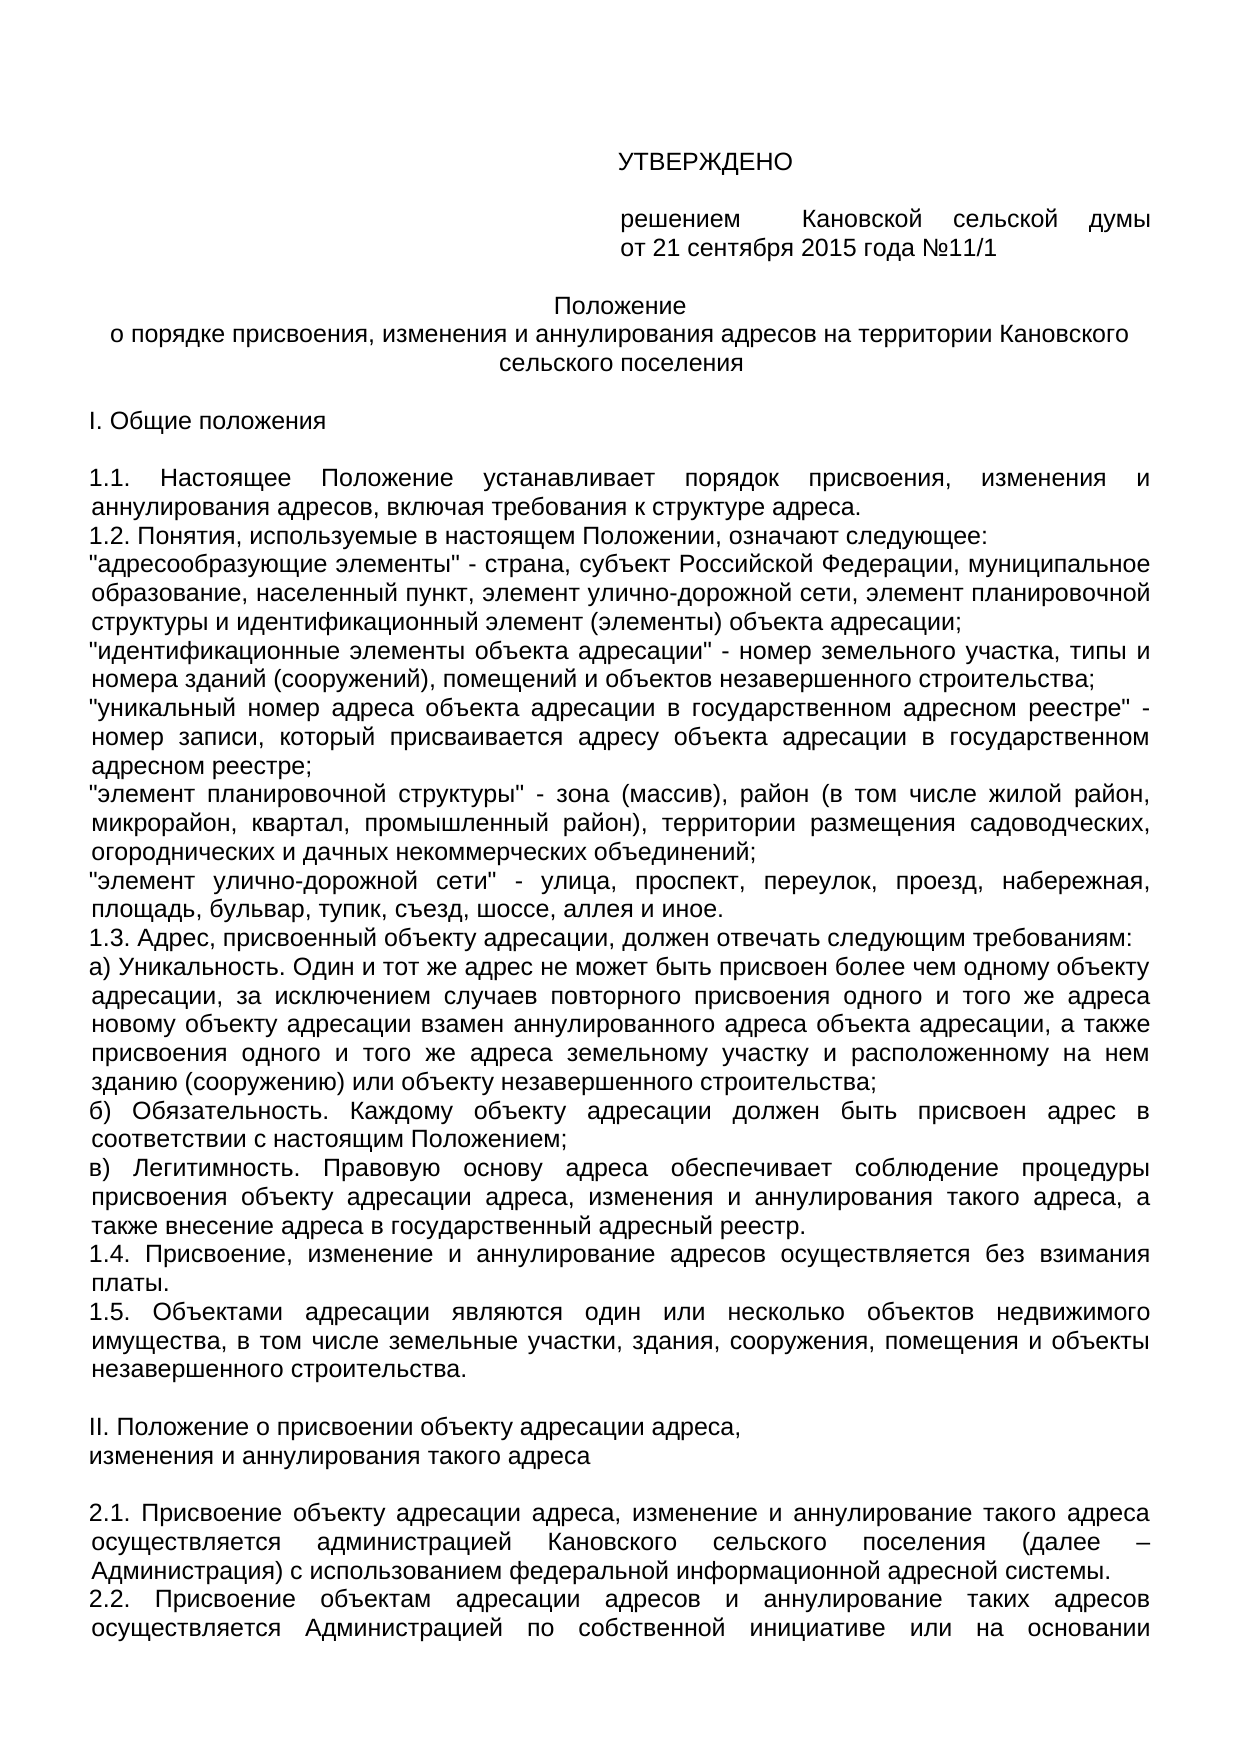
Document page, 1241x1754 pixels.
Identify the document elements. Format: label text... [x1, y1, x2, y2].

text Положение [89, 291, 1152, 319]
text 1.1. Настоящее Положение устанавливает порядок присвоения, изменения и аннулирования адресов, включая требования к структуре адреса. [89, 463, 1152, 521]
text решением Кановской сельской думы от 21 сентября 2015 года №11/1 [618, 176, 1152, 262]
text УТВЕРЖДЕНО [618, 147, 1152, 176]
text "элемент улично-дорожной сети" - улица, проспект, переулок, проезд, набережная, площадь, бульвар, тупик, съезд, шоссе, аллея и иное. [89, 866, 1152, 923]
text "идентификационные элементы объекта адресации" - номер земельного участка, типы и номера зданий (сооружений), помещений и объектов незавершенного строительства; [89, 636, 1152, 693]
text 1.3. Адрес, присвоенный объекту адресации, должен отвечать следующим требованиям: [89, 923, 1152, 952]
text "адресообразующие элементы" - страна, субъект Российской Федерации, муниципальное образование, населенный пункт, элемент улично-дорожной сети, элемент планировочной структуры и идентификационный элемент (элементы) объекта адресации; [89, 549, 1152, 636]
text "элемент планировочной структуры" - зона (массив), район (в том числе жилой район, микрорайон, квартал, промышленный район), территории размещения садоводческих, огороднических и дачных некоммерческих объединений; [89, 779, 1152, 866]
text о порядке присвоения, изменения и аннулирования адресов на территории Кановского сельского поселения [89, 319, 1152, 377]
text б) Обязательность. Каждому объекту адресации должен быть присвоен адрес в соответствии с настоящим Положением; [89, 1096, 1152, 1153]
text II. Положение о присвоении объекту адресации адреса, [89, 1412, 1152, 1441]
text 1.2. Понятия, используемые в настоящем Положении, означают следующее: [89, 521, 1152, 549]
text "уникальный номер адреса объекта адресации в государственном адресном реестре" - номер записи, который присваивается адресу объекта адресации в государственном адресном реестре; [89, 693, 1152, 779]
text I. Общие положения [89, 406, 1152, 434]
text а) Уникальность. Один и тот же адрес не может быть присвоен более чем одному объекту адресации, за исключением случаев повторного присвоения одного и того же адреса новому объекту адресации взамен аннулированного адреса объекта адресации, а также присвоения одного и того же адреса земельному участку и расположенному на нем зданию (сооружению) или объекту незавершенного строительства; [89, 952, 1152, 1096]
text в) Легитимность. Правовую основу адреса обеспечивает соблюдение процедуры присвоения объекту адресации адреса, изменения и аннулирования такого адреса, а также внесение адреса в государственный адресный реестр. [89, 1153, 1152, 1239]
text 1.5. Объектами адресации являются один или несколько объектов недвижимого имущества, в том числе земельные участки, здания, сооружения, помещения и объекты незавершенного строительства. [89, 1297, 1152, 1383]
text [89, 1584, 1152, 1642]
text 2.1. Присвоение объекту адресации адреса, изменение и аннулирование такого адреса осуществляется администрацией Кановского сельского поселения (далее – Администрация) с использованием федеральной информационной адресной системы. [89, 1498, 1152, 1584]
text 1.4. Присвоение, изменение и аннулирование адресов осуществляется без взимания платы. [89, 1239, 1152, 1297]
text изменения и аннулирования такого адреса [89, 1441, 1152, 1469]
